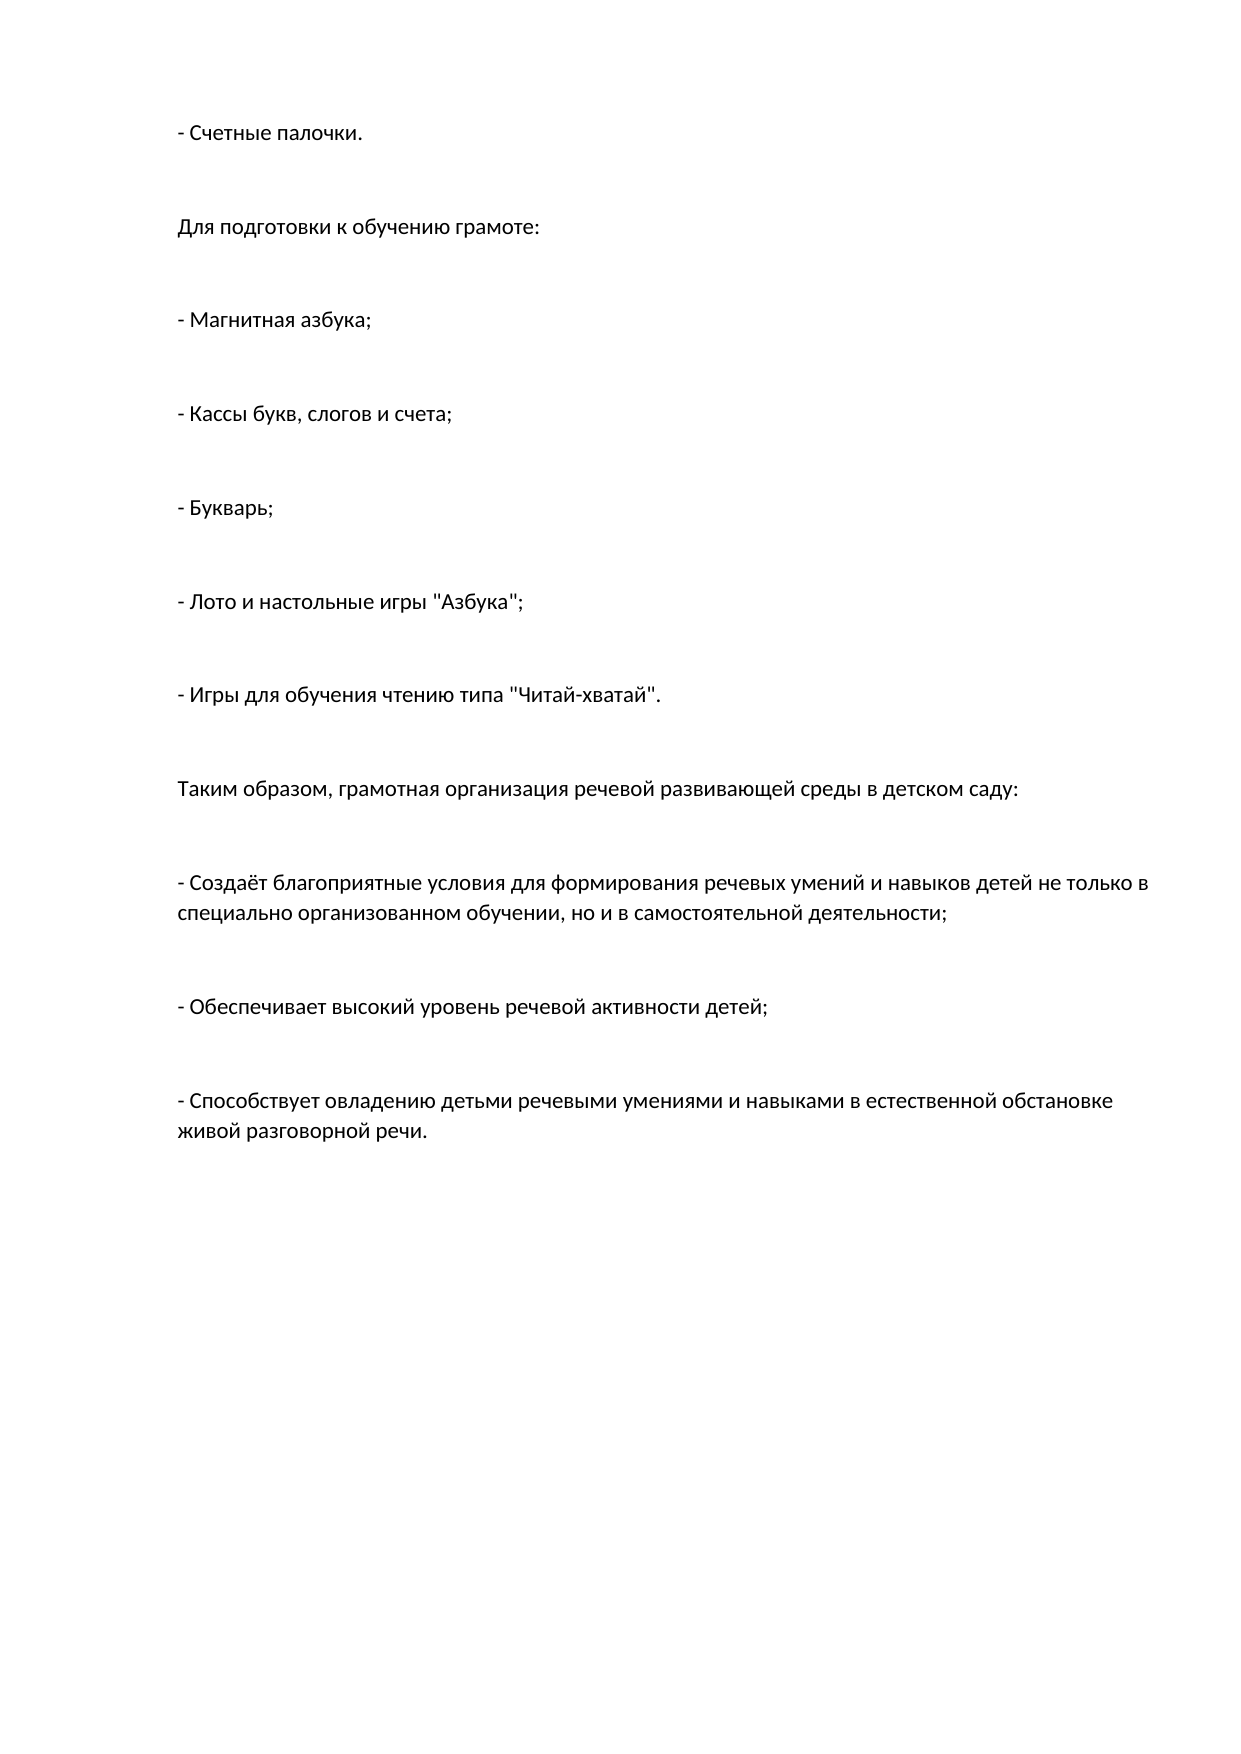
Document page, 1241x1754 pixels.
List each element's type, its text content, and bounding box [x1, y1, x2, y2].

text - Обеспечивает высокий уровень речевой активности детей; [177, 992, 1152, 1020]
text Для подготовки к обучению грамоте: [177, 212, 1152, 240]
text - Способствует овладению детьми речевыми умениями и навыками в естественной обстановке живой разговорной речи. [177, 1086, 1152, 1144]
text - Кассы букв, слогов и счета; [177, 399, 1152, 427]
text - Магнитная азбука; [177, 306, 1152, 334]
text Таким образом, грамотная организация речевой развивающей среды в детском саду: [177, 774, 1152, 802]
text - Счетные палочки. [177, 118, 1152, 146]
text - Букварь; [177, 493, 1152, 521]
text - Создаёт благоприятные условия для формирования речевых умений и навыков детей не только в специально организованном обучении, но и в самостоятельной деятельности; [177, 868, 1152, 926]
text - Игры для обучения чтению типа "Читай-хватай". [177, 681, 1152, 709]
text - Лото и настольные игры "Азбука"; [177, 587, 1152, 615]
